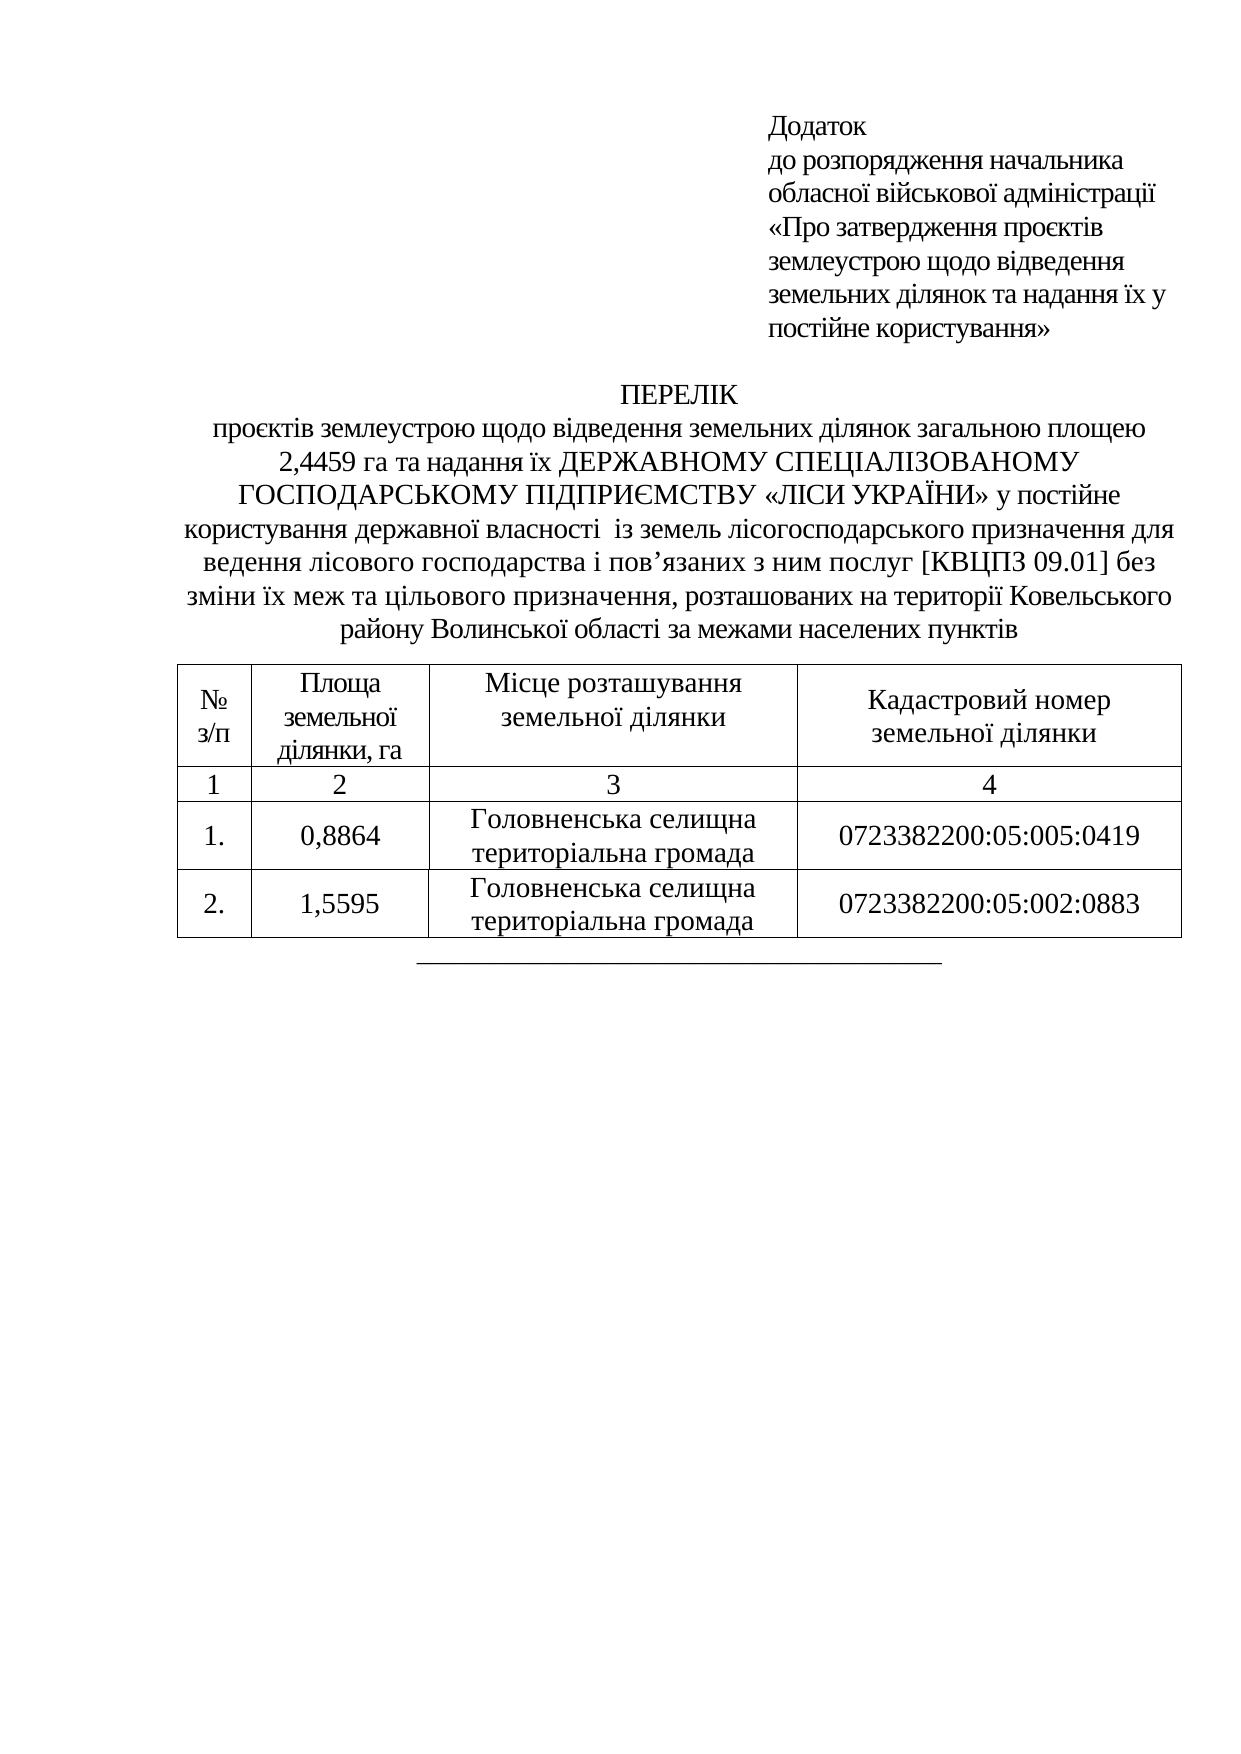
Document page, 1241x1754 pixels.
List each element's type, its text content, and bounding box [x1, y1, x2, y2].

text до розпорядження начальника обласної військової адміністрації «Про затвердження проєктів землеустрою щодо відведення земельних ділянок та надання їх у постійне користування» [768, 142, 1181, 343]
table_header Місце розташування земельної ділянки [430, 665, 797, 766]
table_header Кадастровий номер земельної ділянки [798, 665, 1181, 766]
table_header Площа земельної ділянки, га [252, 665, 429, 766]
table_cell 2. [178, 870, 251, 937]
table_cell 1 [178, 767, 251, 801]
text Додаток [768, 108, 1181, 142]
table_cell 0723382200:05:005:0419 [798, 802, 1181, 869]
table_cell 3 [430, 767, 797, 801]
text ПЕРЕЛІК [177, 377, 1181, 410]
table_cell 1,5595 [252, 870, 428, 937]
table_cell Головненська селищна територіальна громада [430, 802, 797, 869]
text __________________________________________ [177, 938, 1181, 967]
table_cell 4 [798, 767, 1181, 801]
table_header № з/п [178, 665, 251, 766]
table_cell 0723382200:05:002:0883 [798, 870, 1181, 937]
text проєктів землеустрою щодо відведення земельних ділянок загальною площею 2,4459 га та надання їх ДЕРЖАВНОМУ СПЕЦІАЛІЗОВАНОМУ ГОСПОДАРСЬКОМУ ПІДПРИЄМСТВУ «ЛІСИ УКРАЇНИ» у постійне користування державної власності із земель лісогосподарського призначення для ведення лісового господарства і пов’язаних з ним послуг [КВЦПЗ 09.01] без зміни їх меж та цільового призначення, розташованих на території Ковельського району Волинської області за межами населених пунктів [177, 410, 1181, 645]
table_cell 0,8864 [252, 802, 429, 869]
table_cell 1. [178, 802, 251, 869]
table_cell Головненська селищна територіальна громада [429, 870, 797, 937]
table_cell 2 [252, 767, 429, 801]
